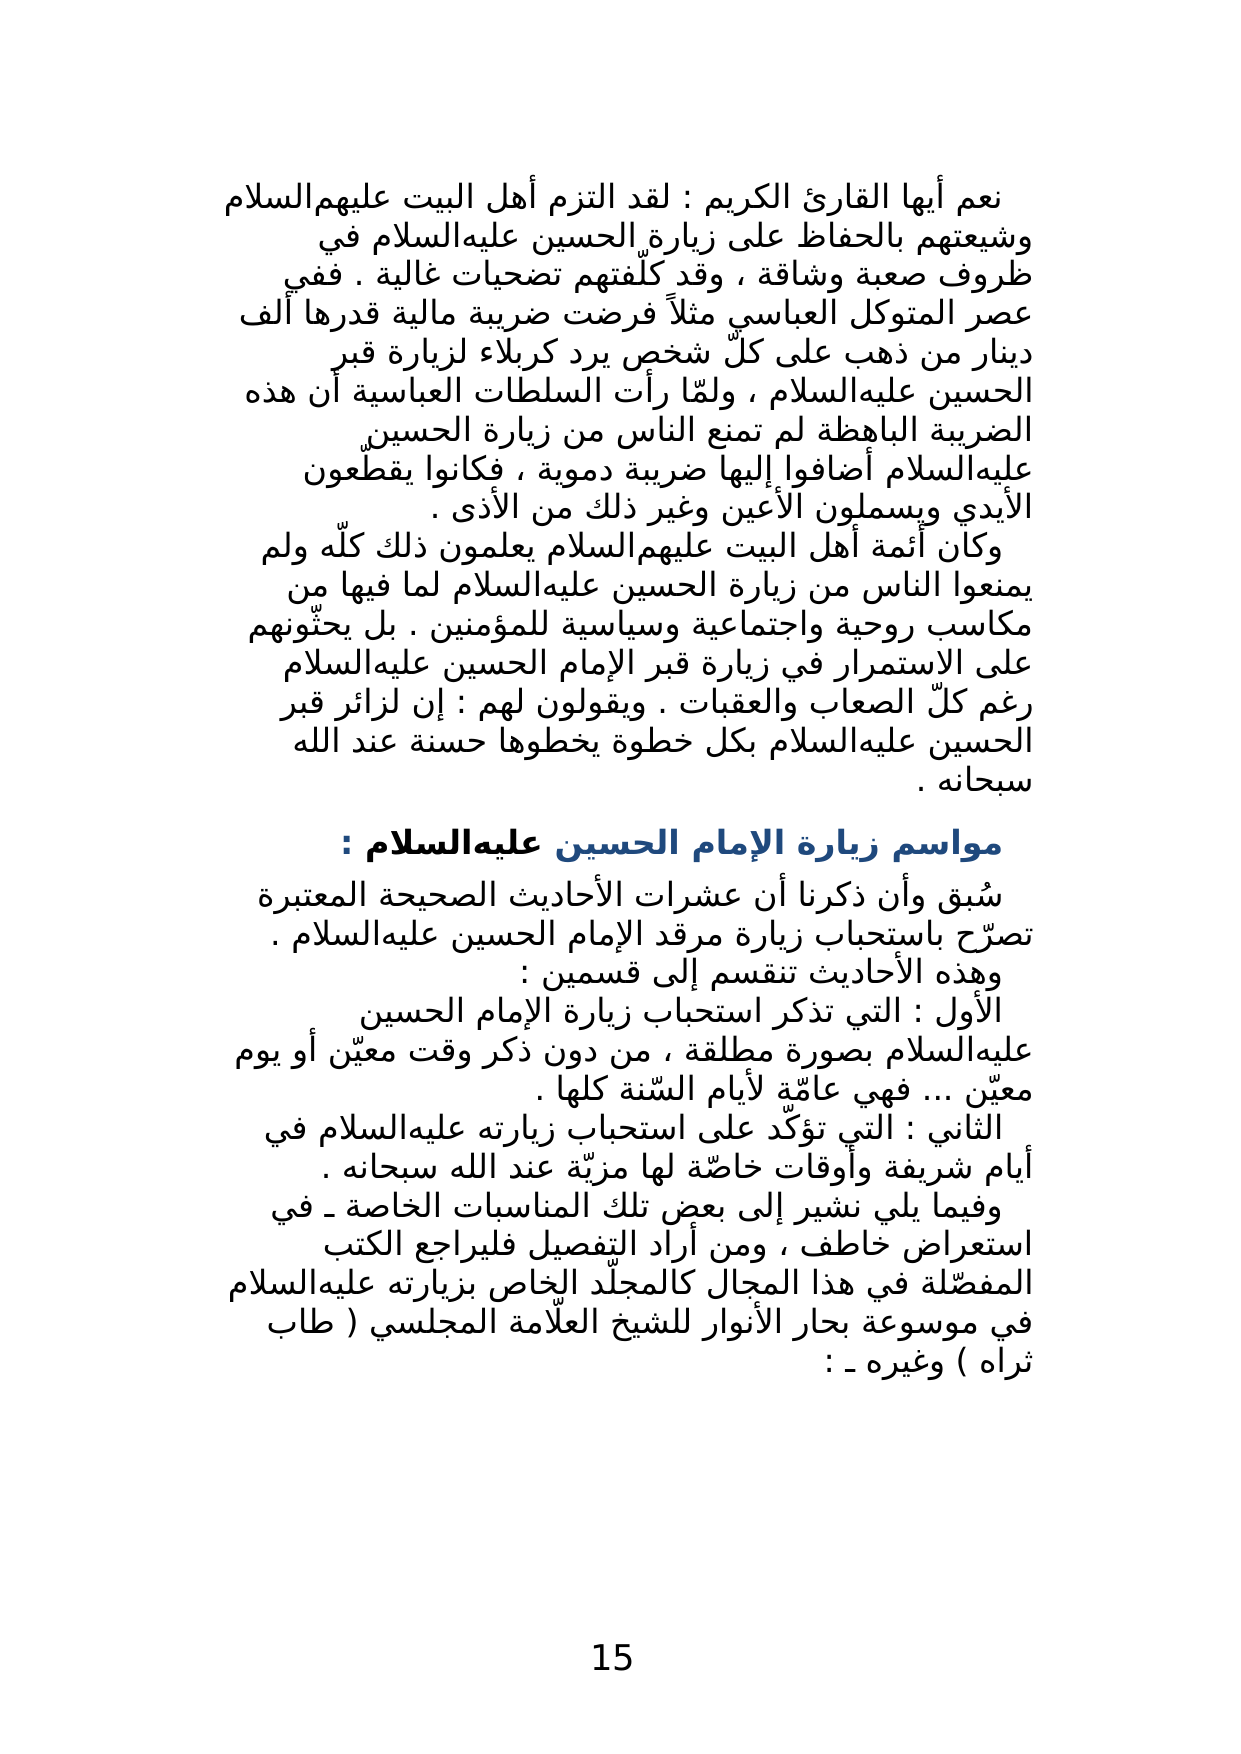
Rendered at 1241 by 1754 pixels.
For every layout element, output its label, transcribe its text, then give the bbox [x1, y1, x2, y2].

text وهذه الأحاديث تنقسم إلى قسمين : [222, 953, 1033, 992]
text الثاني : التي تؤكّد على استحباب زيارته عليه‌السلام في أيام شريفة وأوقات خاصّة لها مزيّة عند الله سبحانه . [222, 1108, 1033, 1186]
text الأول : التي تذكر استحباب زيارة الإمام الحسين عليه‌السلام بصورة مطلقة ، من دون ذكر وقت معيّن أو يوم معيّن ... فهي عامّة لأيام السّنة كلها . [222, 992, 1033, 1108]
text سُبق وأن ذكرنا أن عشرات الأحاديث الصحيحة المعتبرة تصرّح باستحباب زيارة مرقد الإمام الحسين عليه‌السلام . [222, 875, 1033, 953]
text نعم أيها القارئ الكريم : لقد التزم أهل البيت عليهم‌السلام وشيعتهم بالحفاظ على زيارة الحسين عليه‌السلام في ظروف صعبة وشاقة ، وقد كلّفتهم تضحيات غالية . ففي عصر المتوكل العباسي مثلاً فرضت ضريبة مالية قدرها ألف دينار من ذهب على كلّ شخص يرد كربلاء لزيارة قبر الحسين عليه‌السلام ، ولمّا رأت السلطات العباسية أن هذه الضريبة الباهظة لم تمنع الناس من زيارة الحسين عليه‌السلام أضافوا إليها ضريبة دموية ، فكانوا يقطّعون الأيدي ويسملون الأعين وغير ذلك من الأذى . [222, 177, 1033, 527]
text وفيما يلي نشير إلى بعض تلك المناسبات الخاصة ـ في استعراض خاطف ، ومن أراد التفصيل فليراجع الكتب المفصّلة في هذا المجال كالمجلّد الخاص بزيارته عليه‌السلام في موسوعة بحار الأنوار للشيخ العلّامة المجلسي ( طاب ثراه ) وغيره ـ : [222, 1186, 1033, 1380]
text وكان أئمة أهل البيت عليهم‌السلام يعلمون ذلك كلّه ولم يمنعوا الناس من زيارة الحسين عليه‌السلام لما فيها من مكاسب روحية واجتماعية وسياسية للمؤمنين . بل يحثّونهم على الاستمرار في زيارة قبر الإمام الحسين عليه‌السلام رغم كلّ الصعاب والعقبات . ويقولون لهم : إن لزائر قبر الحسين عليه‌السلام بكل خطوة يخطوها حسنة عند الله سبحانه . [222, 527, 1033, 799]
subtitle مواسم زيارة الإمام الحسين عليه‌السلام : [222, 824, 1033, 863]
